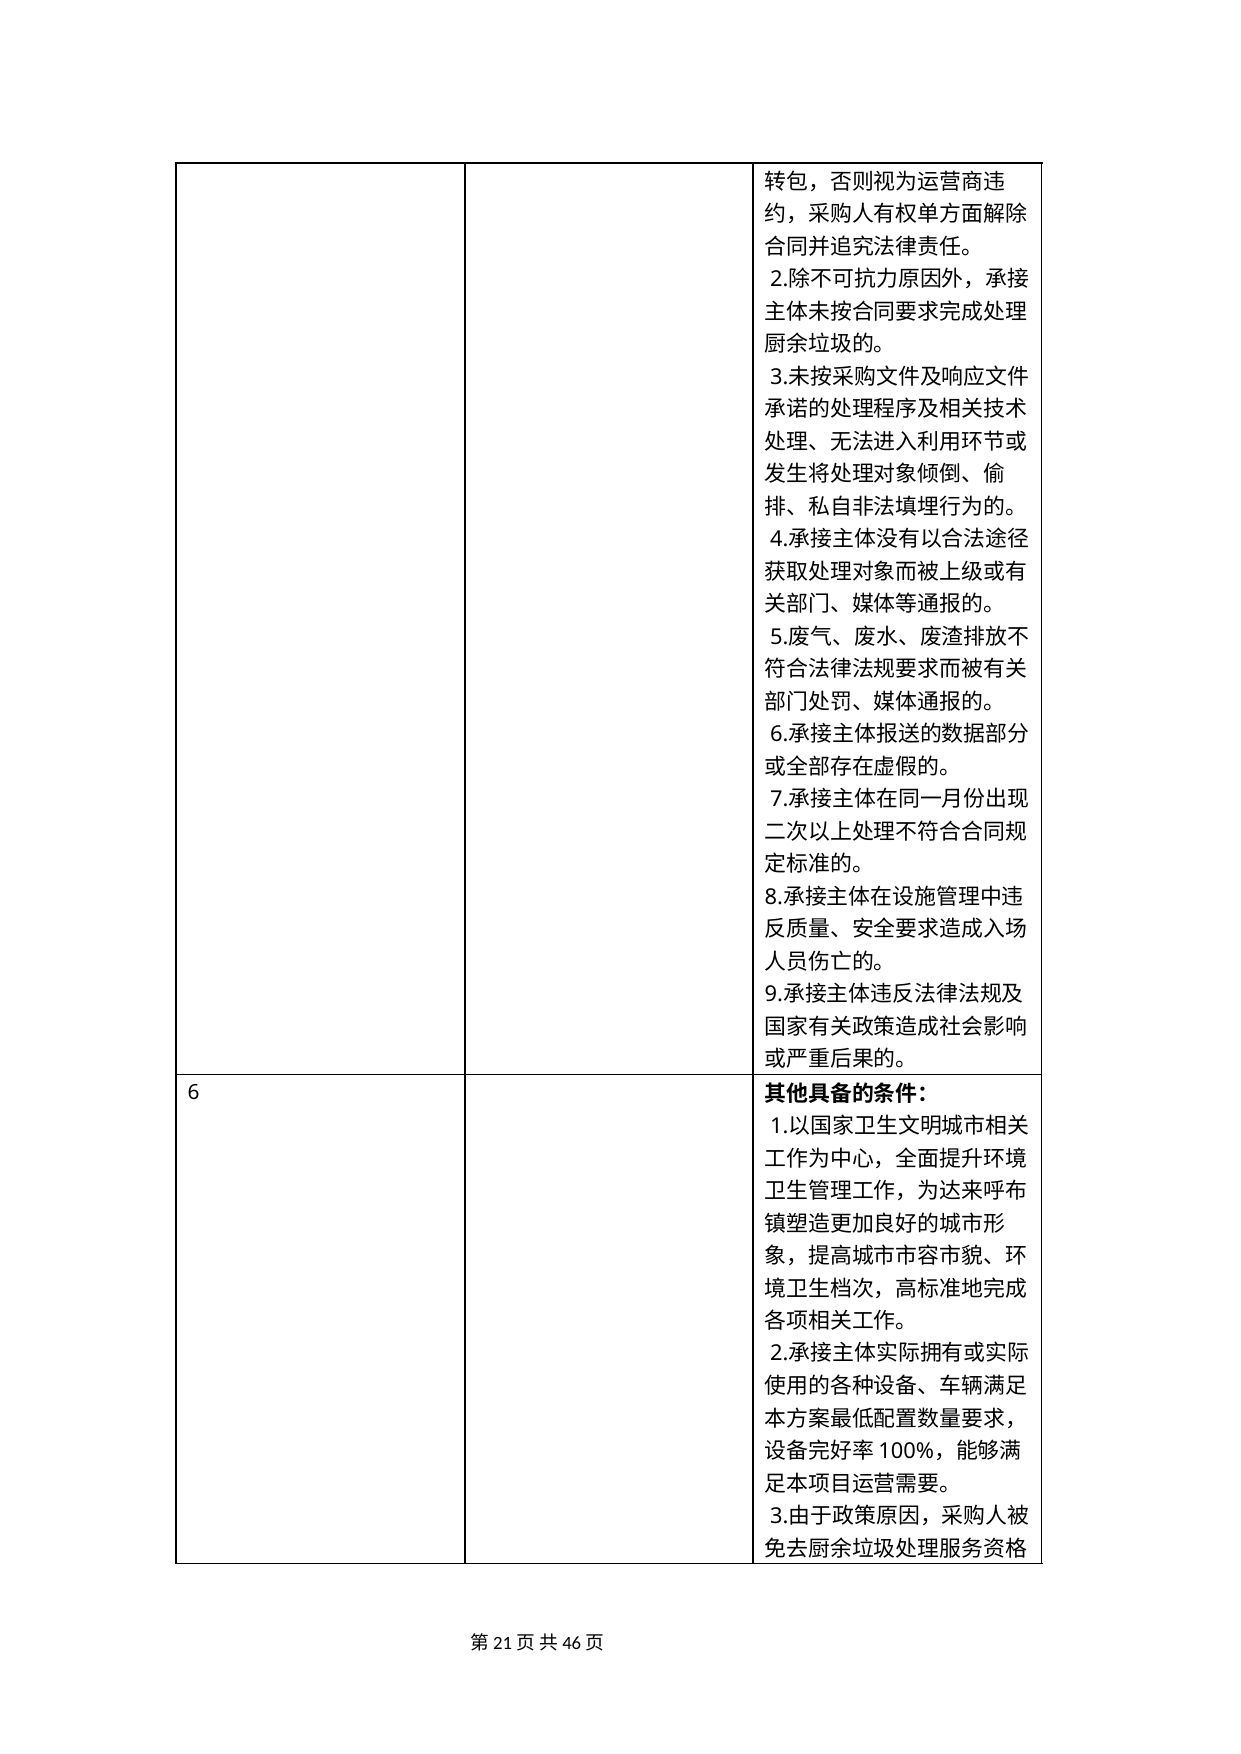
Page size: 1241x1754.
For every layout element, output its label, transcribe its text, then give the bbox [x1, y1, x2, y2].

table_cell 6 [177, 1075, 464, 1563]
table_cell 5 [177, 164, 464, 1073]
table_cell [754, 1075, 1041, 1563]
table_cell [466, 164, 752, 1073]
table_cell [754, 164, 1041, 1073]
table_cell [466, 1075, 752, 1563]
